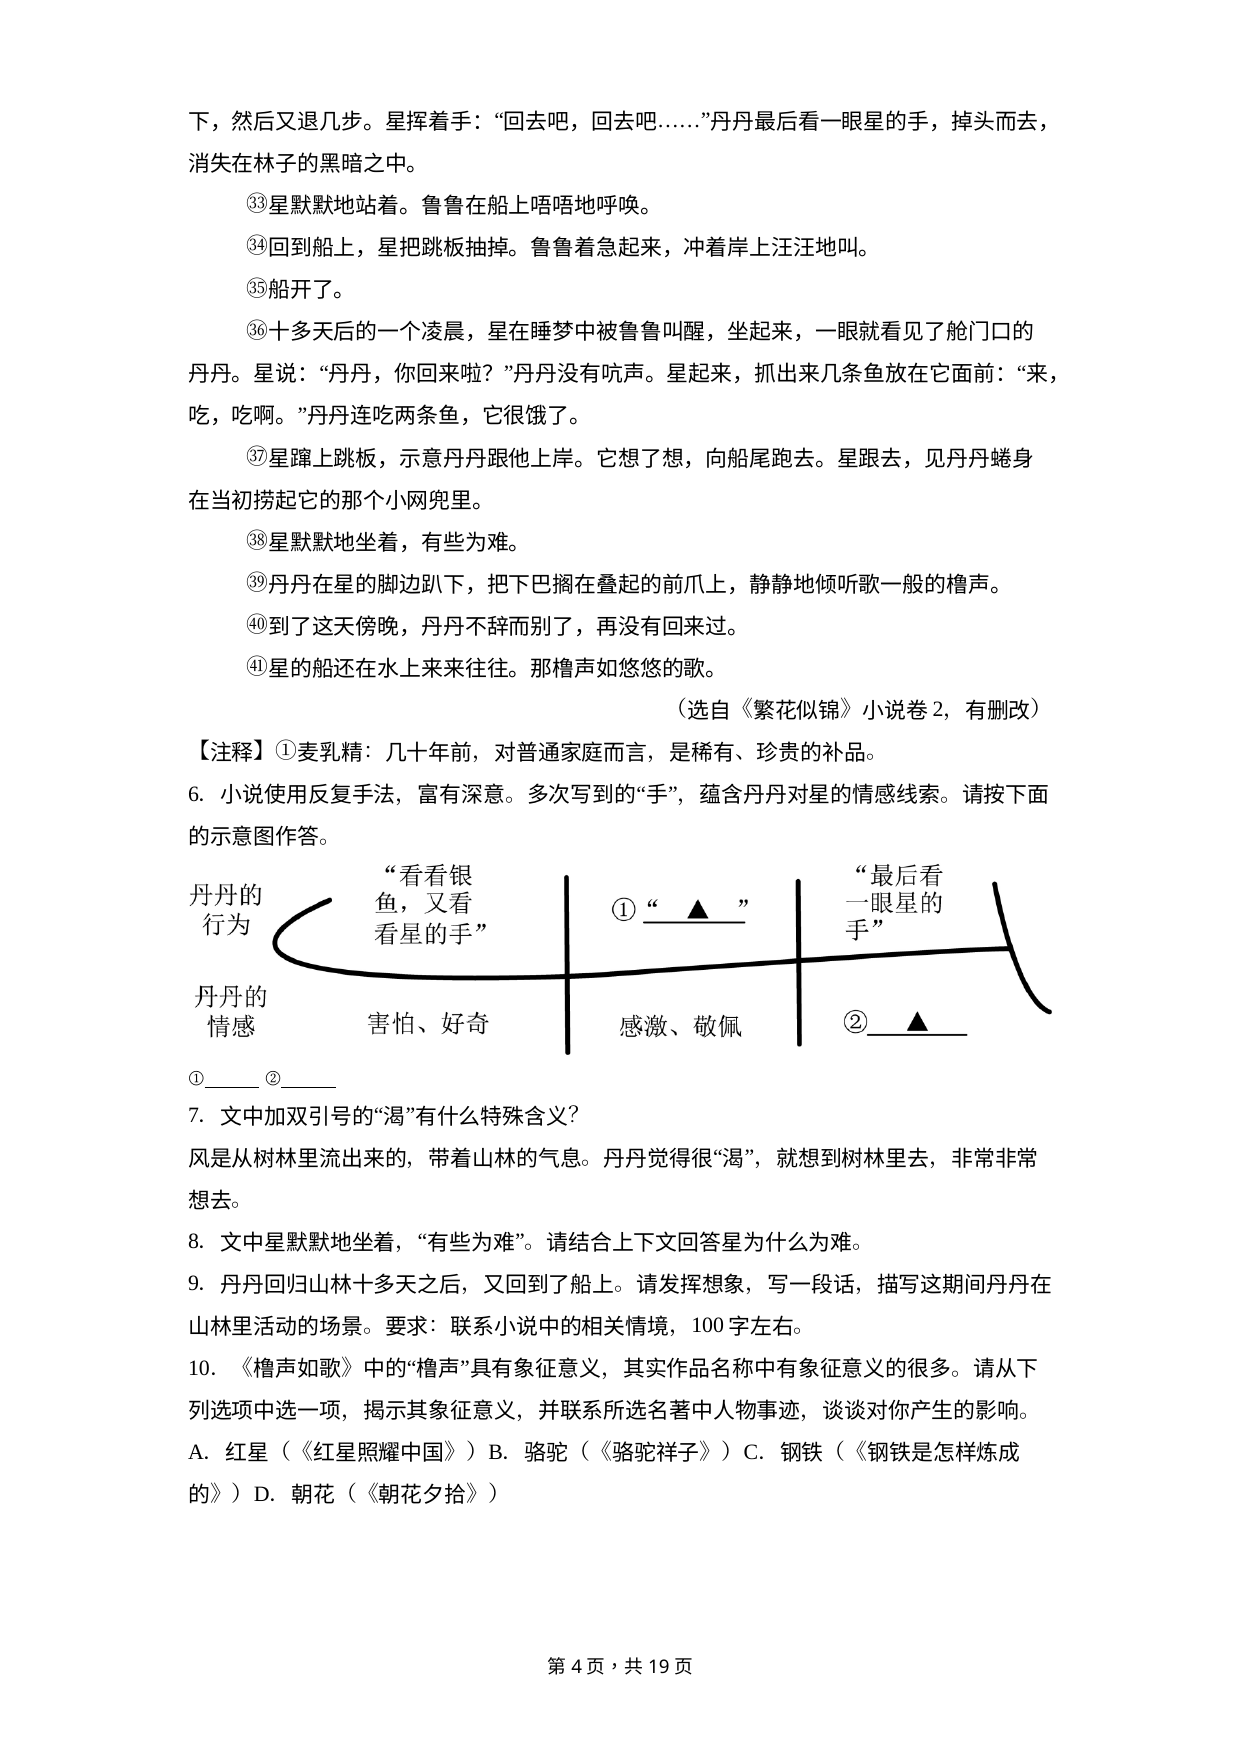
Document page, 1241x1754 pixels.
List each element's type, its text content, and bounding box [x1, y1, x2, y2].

text ㉝星默默地站着。鲁鲁在船上唔唔地呼唤。 [188, 188, 1052, 220]
text （选自《繁花似锦》小说卷2，有删改） [188, 693, 1052, 725]
text 风是从树林里流出来的，带着山林的气息。丹丹觉得很“渴”，就想到树林里去，非常非常想去。 [188, 1141, 1052, 1214]
text ㊲星蹿上跳板，示意丹丹跟他上岸。它想了想，向船尾跑去。星跟去，见丹丹蜷身在当初捞起它的那个小网兜里。 [188, 441, 1052, 514]
text ㊶星的船还在水上来来往往。那橹声如悠悠的歌。 [188, 651, 1052, 683]
text ① ② [188, 1065, 1052, 1091]
text 【注释】①麦乳精：几十年前，对普通家庭而言，是稀有、珍贵的补品。 [188, 735, 1052, 767]
picture [187, 861, 1054, 1057]
text 7．文中加双引号的“渴”有什么特殊含义？ [188, 1099, 1052, 1130]
text 6．小说使用反复手法，富有深意。多次写到的“手”，蕴含丹丹对星的情感线索。请按下面的示意图作答。 [188, 777, 1052, 851]
text ㉟船开了。 [188, 272, 1052, 304]
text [188, 104, 1052, 178]
text ㊵到了这天傍晚，丹丹不辞而别了，再没有回来过。 [188, 609, 1052, 641]
text 8．文中星默默地坐着，“有些为难”。请结合上下文回答星为什么为难。 [188, 1225, 1052, 1257]
text ㊳星默默地坐着，有些为难。 [188, 525, 1052, 556]
text ㊱十多天后的一个凌晨，星在睡梦中被鲁鲁叫醒，坐起来，一眼就看见了舱门口的丹丹。星说：“丹丹，你回来啦？”丹丹没有吭声。星起来，抓出来几条鱼放在它面前：“来，吃，吃啊。”丹丹连吃两条鱼，它很饿了。 [188, 314, 1052, 430]
text 10．《橹声如歌》中的“橹声”具有象征意义，其实作品名称中有象征意义的很多。请从下列选项中选一项，揭示其象征意义，并联系所选名著中人物事迹，谈谈对你产生的影响。 [188, 1351, 1052, 1425]
text ㉞回到船上，星把跳板抽掉。鲁鲁着急起来，冲着岸上汪汪地叫。 [188, 230, 1052, 262]
text ㊴丹丹在星的脚边趴下，把下巴搁在叠起的前爪上，静静地倾听歌一般的橹声。 [188, 567, 1052, 598]
text 9．丹丹回归山林十多天之后，又回到了船上。请发挥想象，写一段话，描写这期间丹丹在山林里活动的场景。要求：联系小说中的相关情境，100字左右。 [188, 1267, 1052, 1341]
text A．红星（《红星照耀中国》）B．骆驼（《骆驼祥子》）C．钢铁（《钢铁是怎样炼成的》）D．朝花（《朝花夕拾》） [188, 1435, 1052, 1509]
